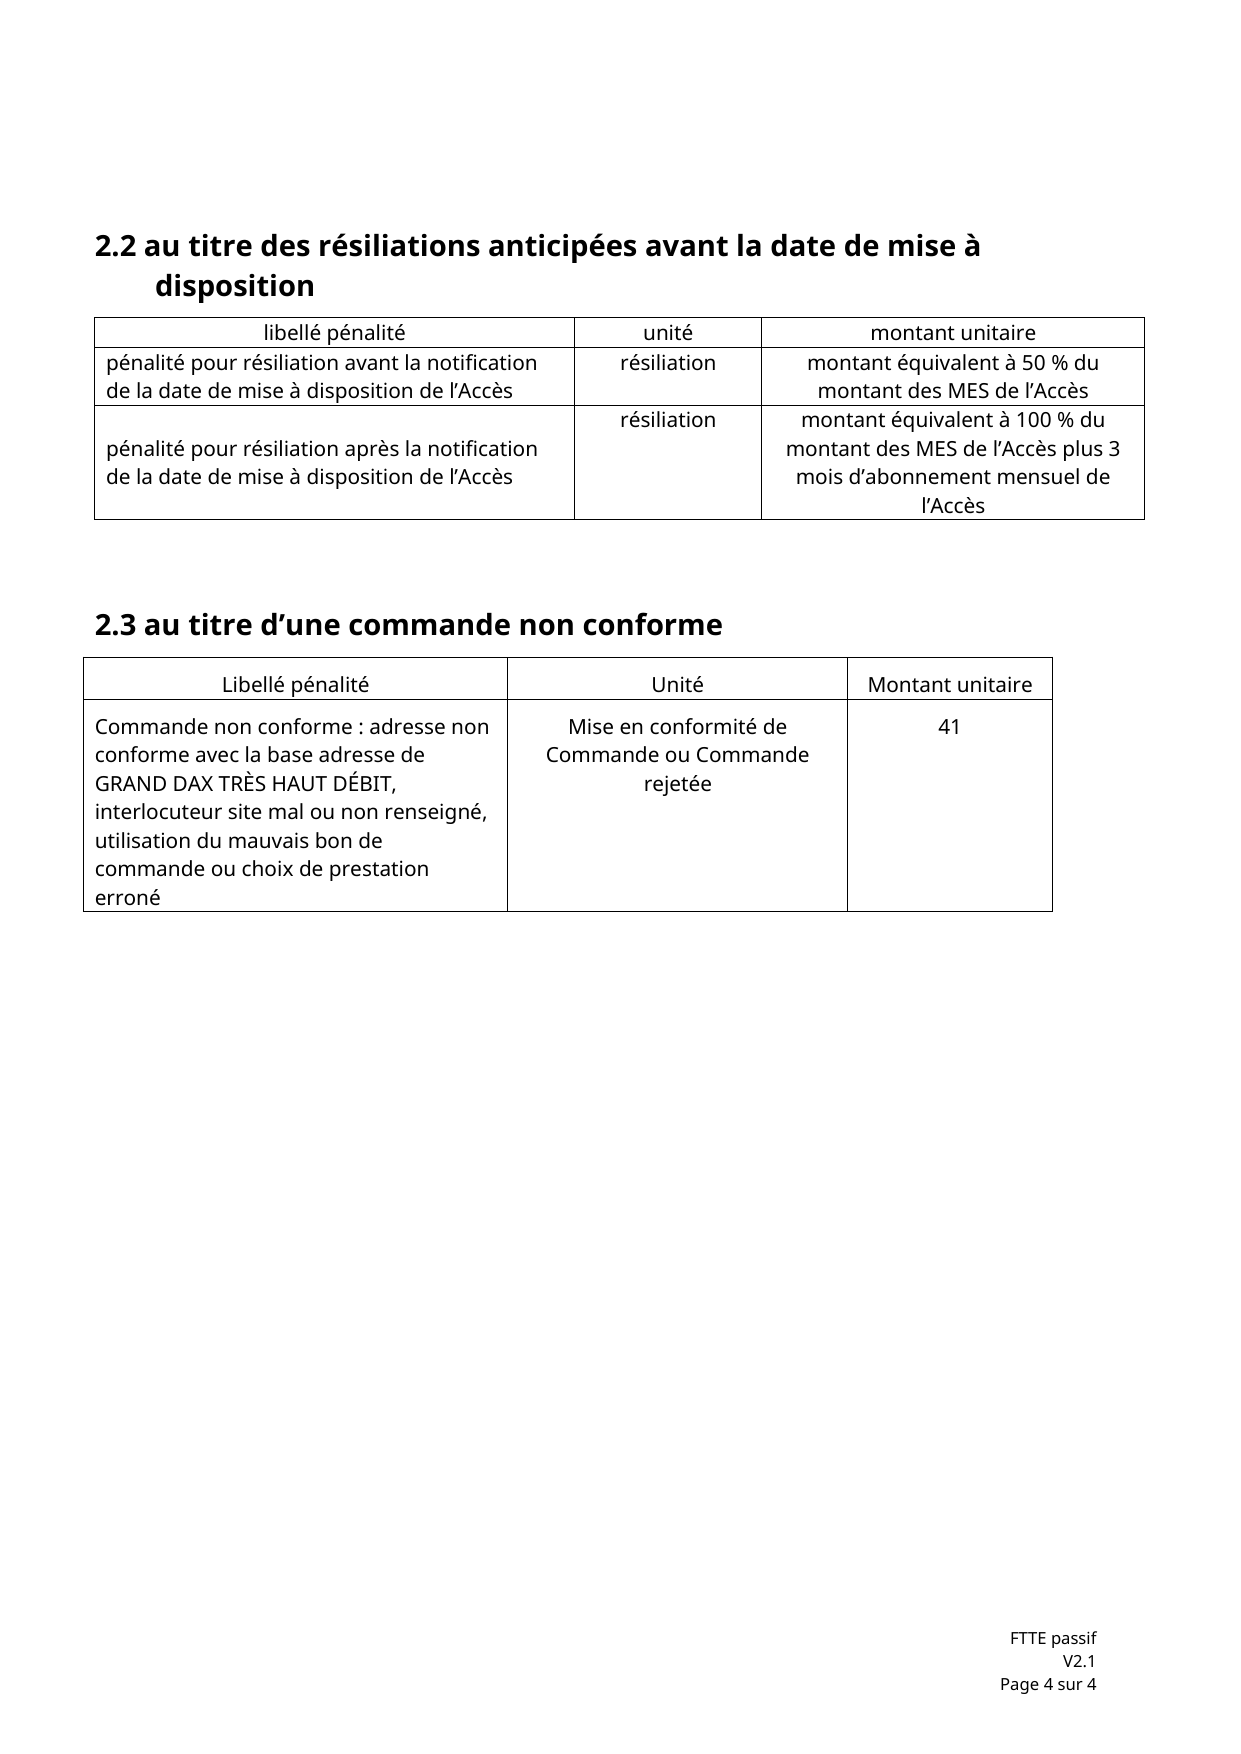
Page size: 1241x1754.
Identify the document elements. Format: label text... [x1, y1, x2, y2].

table_cell montant équivalent à 100 % du montant des MES de l’Accès plus 3 mois d’abonnement mensuel de l’Accès [762, 406, 1144, 519]
subtitle au titre des résiliations anticipées avant la date de mise à disposition [94, 225, 1134, 305]
table_header unité [575, 318, 761, 347]
table_header Libellé pénalité [84, 658, 507, 699]
table_cell pénalité pour résiliation avant la notification de la date de mise à disposition de l’Accès [95, 348, 574, 404]
table_header libellé pénalité [95, 318, 574, 347]
table_cell montant équivalent à 50 % du montant des MES de l’Accès [762, 348, 1144, 404]
table_header Montant unitaire [848, 658, 1052, 699]
table_cell Mise en conformité de Commande ou Commande rejetée [508, 700, 847, 911]
table_cell résiliation [575, 348, 761, 404]
table_cell résiliation [575, 406, 761, 519]
table_cell 41 [848, 700, 1052, 911]
table_cell pénalité pour résiliation après la notification de la date de mise à disposition de l’Accès [95, 406, 574, 519]
table_cell Commande non conforme : adresse non conforme avec la base adresse de GRAND DAX TRÈS HAUT DÉBIT, interlocuteur site mal ou non renseigné, utilisation du mauvais bon de commande ou choix de prestation erroné [84, 700, 507, 911]
table_header Unité [508, 658, 847, 699]
subtitle au titre d’une commande non conforme [94, 604, 1134, 644]
table_header montant unitaire [762, 318, 1144, 347]
